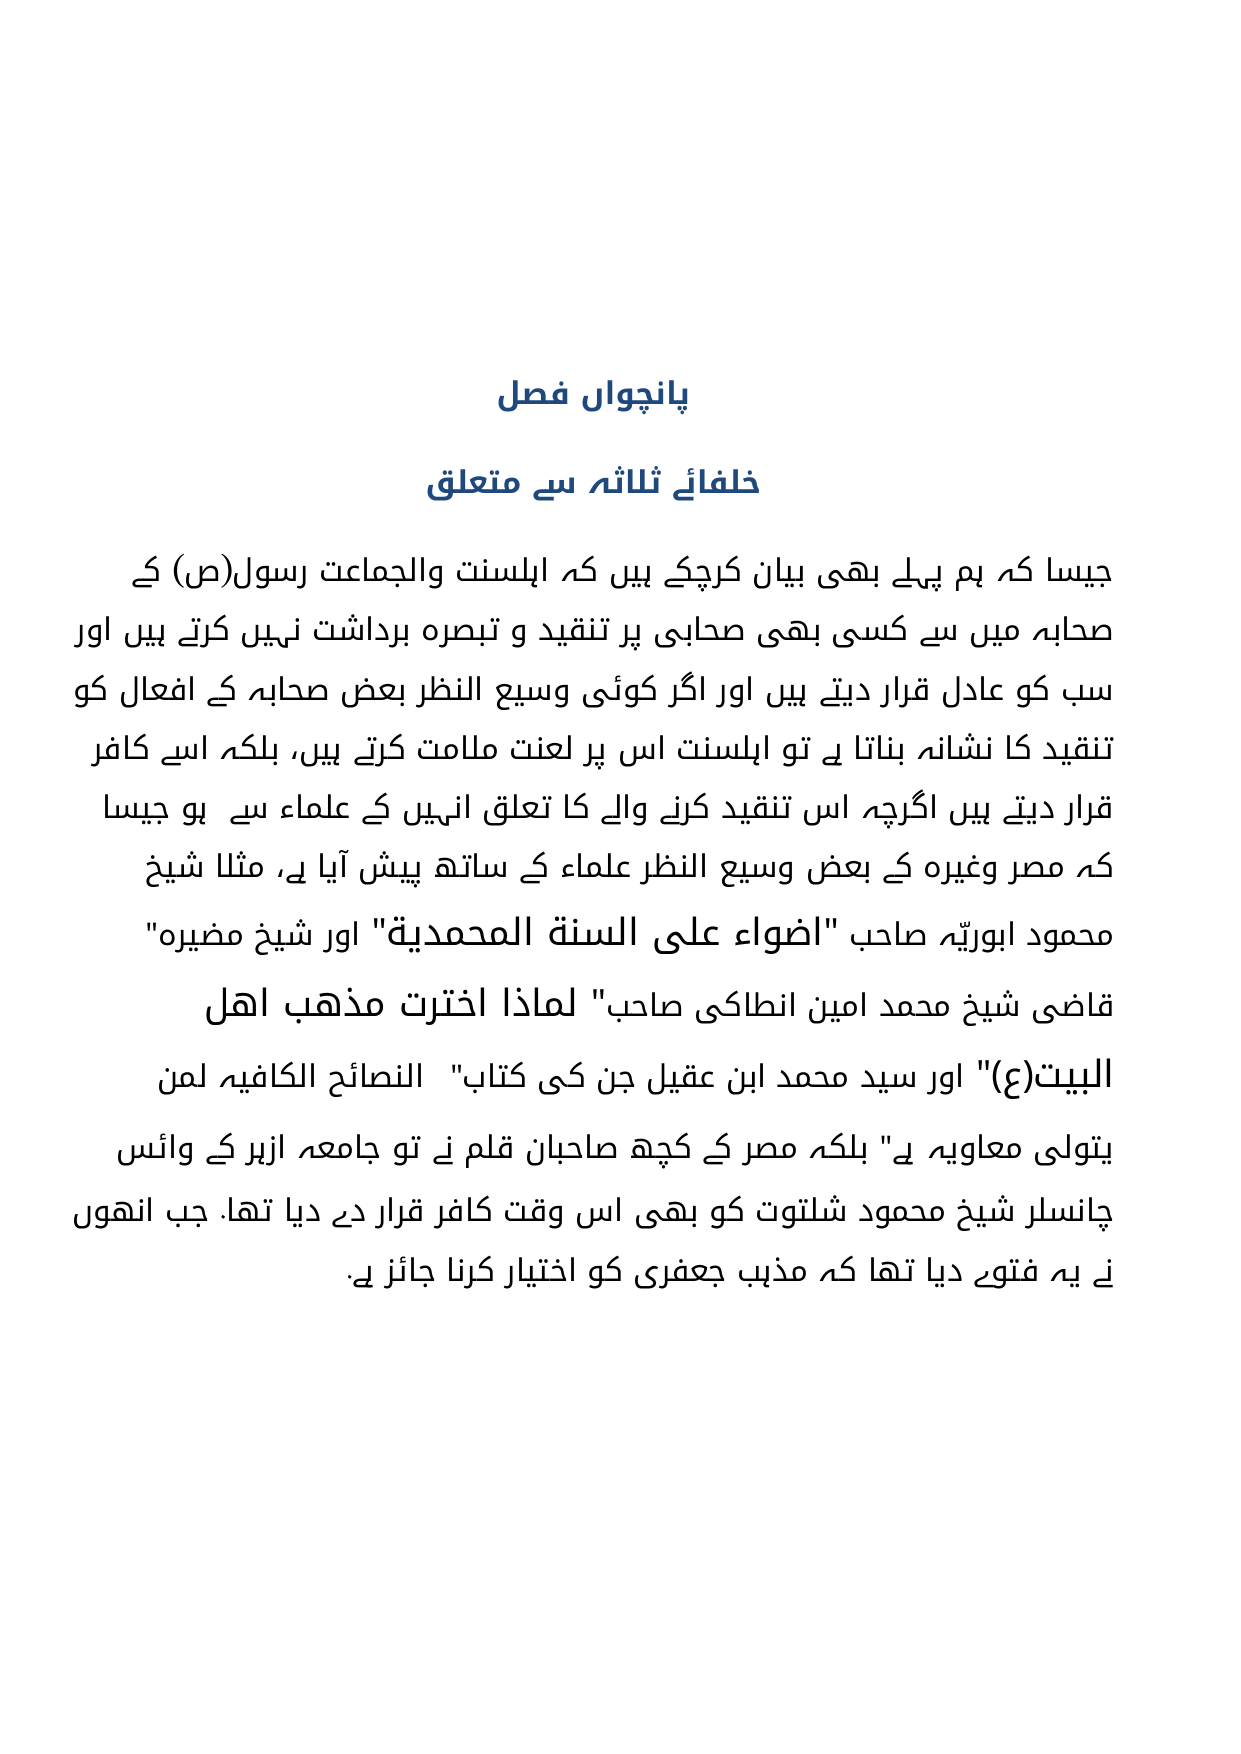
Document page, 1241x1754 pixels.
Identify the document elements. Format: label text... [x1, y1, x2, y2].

text جیسا کہ ہم پہلے بھی بیان کرچکے ہیں کہ اہلسنت والجماعت رسول(ص) کے صحابہ میں سے کسی بھی صحابی پر تنقید و تبصرہ برداشت نہیں کرتے ہیں اور سب کو عادل قرار دیتے ہیں اور اگر کوئی وسیع النظر بعض صحابہ کے افعال کو تنقید کا نشانہ بناتا ہے تو اہلسنت اس پر لعنت ملامت کرتے ہیں، بلکہ اسے کافر قرار دیتے ہیں اگرچہ اس تنقید کرنے والے کا تعلق انہیں کے علماء سے ہو جیسا کہ مصر وغیرہ کے بعض وسیع النظر علماء کے ساتھ پیش آیا ہے، مثلا شیخ محمود ابوریّہ صاحب "اضواء علی السنة المحمدیة" اور شیخ مضیرہ" قاضی شیخ محمد امین انطاکی صاحب" لماذا اخترت مذهب اهل البیت(ع)" اور سید محمد ابن عقیل جن کی کتاب" النصائح الکافیہ لمن یتولی معاویہ ہے" بلکہ مصر کے کچھ صاحبان قلم نے تو جامعہ ازہر کے وائس چانسلر شیخ محمود شلتوت کو بھی اس وقت کافر قرار دے دیا تھا. جب انھوں نے یہ فتوے دیا تھا کہ مذہب جعفری کو اختیار کرنا جائز ہے. [72, 541, 1114, 1300]
subtitle پانچواں فصل [72, 364, 1114, 424]
subtitle خلفائے ثلاثہ سے متعلق [72, 453, 1114, 512]
